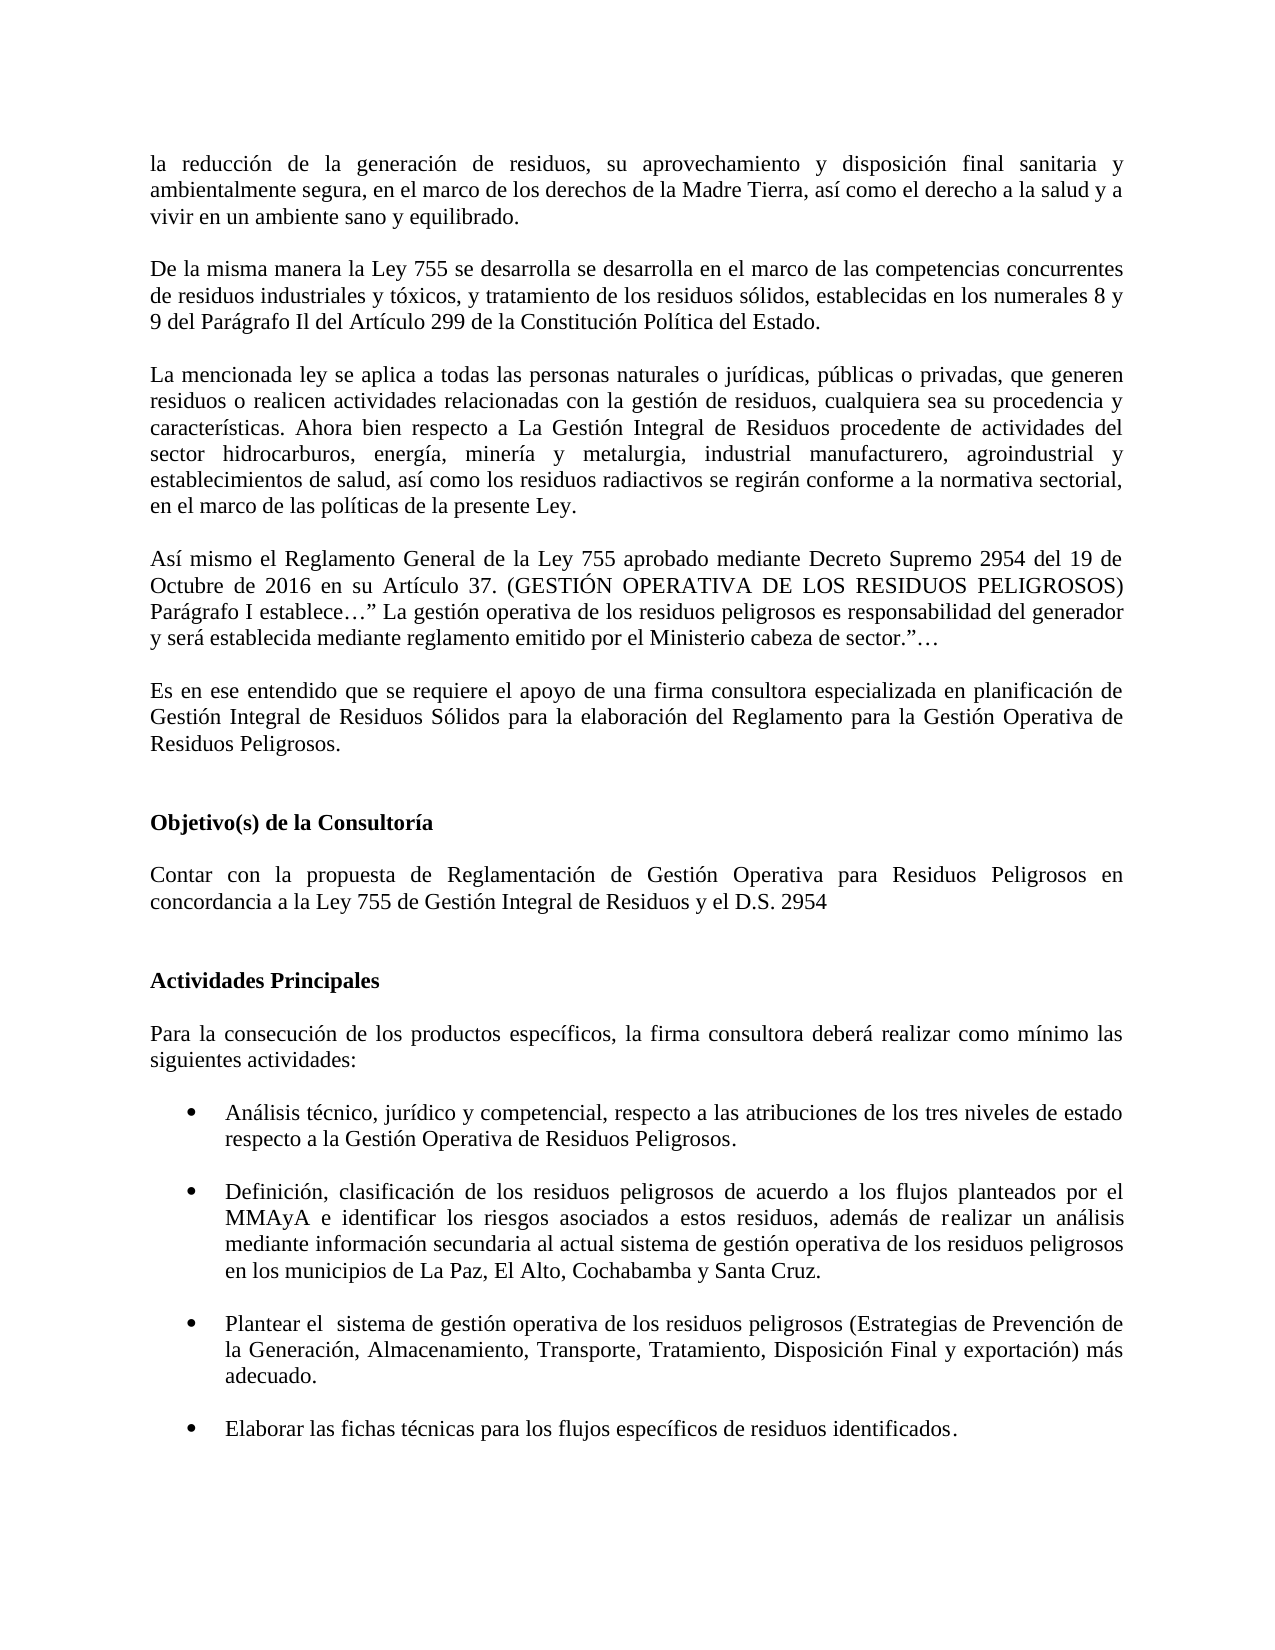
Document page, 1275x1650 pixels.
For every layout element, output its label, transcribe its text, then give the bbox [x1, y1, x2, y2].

text Objetivo(s) de la Consultoría [150, 809, 1125, 835]
text Así mismo el Reglamento General de la Ley 755 aprobado mediante Decreto Supremo 2954 del 19 de Octubre de 2016 en su Artículo 37. (GESTIÓN OPERATIVA DE LOS RESIDUOS PELIGROSOS) Parágrafo I establece…” La gestión operativa de los residuos peligrosos es responsabilidad del generador y será establecida mediante reglamento emitido por el Ministerio cabeza de sector.”… [150, 545, 1125, 651]
text Para la consecución de los productos específicos, la firma consultora deberá realizar como mínimo las siguientes actividades: [150, 1020, 1125, 1072]
text Contar con la propuesta de Reglamentación de Gestión Operativa para Residuos Peligrosos en concordancia a la Ley 755 de Gestión Integral de Residuos y el D.S. 2954 [150, 862, 1125, 914]
list Definición, clasificación de los residuos peligrosos de acuerdo a los flujos planteados por el MMAyA e identificar los riesgos asociados a estos residuos, además de realizar un análisis mediante información secundaria al actual sistema de gestión operativa de los residuos peligrosos en los municipios de La Paz, El Alto, Cochabamba y Santa Cruz. [187, 1178, 1125, 1283]
text Actividades Principales [150, 967, 1125, 993]
text De la misma manera la Ley 755 se desarrolla se desarrolla en el marco de las competencias concurrentes de residuos industriales y tóxicos, y tratamiento de los residuos sólidos, establecidas en los numerales 8 y 9 del Parágrafo Il del Artículo 299 de la Constitución Política del Estado. [150, 255, 1125, 334]
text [150, 150, 1125, 229]
list Plantear el sistema de gestión operativa de los residuos peligrosos (Estrategias de Prevención de la Generación, Almacenamiento, Transporte, Tratamiento, Disposición Final y exportación) más adecuado. [187, 1309, 1125, 1389]
list Elaborar las fichas técnicas para los flujos específicos de residuos identificados. [187, 1415, 1125, 1441]
text Es en ese entendido que se requiere el apoyo de una firma consultora especializada en planificación de Gestión Integral de Residuos Sólidos para la elaboración del Reglamento para la Gestión Operativa de Residuos Peligrosos. [150, 677, 1125, 756]
text La mencionada ley se aplica a todas las personas naturales o jurídicas, públicas o privadas, que generen residuos o realicen actividades relacionadas con la gestión de residuos, cualquiera sea su procedencia y características. Ahora bien respecto a La Gestión Integral de Residuos procedente de actividades del sector hidrocarburos, energía, minería y metalurgia, industrial manufacturero, agroindustrial y establecimientos de salud, así como los residuos radiactivos se regirán conforme a la normativa sectorial, en el marco de las políticas de la presente Ley. [150, 361, 1125, 519]
list Análisis técnico, jurídico y competencial, respecto a las atribuciones de los tres niveles de estado respecto a la Gestión Operativa de Residuos Peligrosos. [187, 1099, 1125, 1151]
